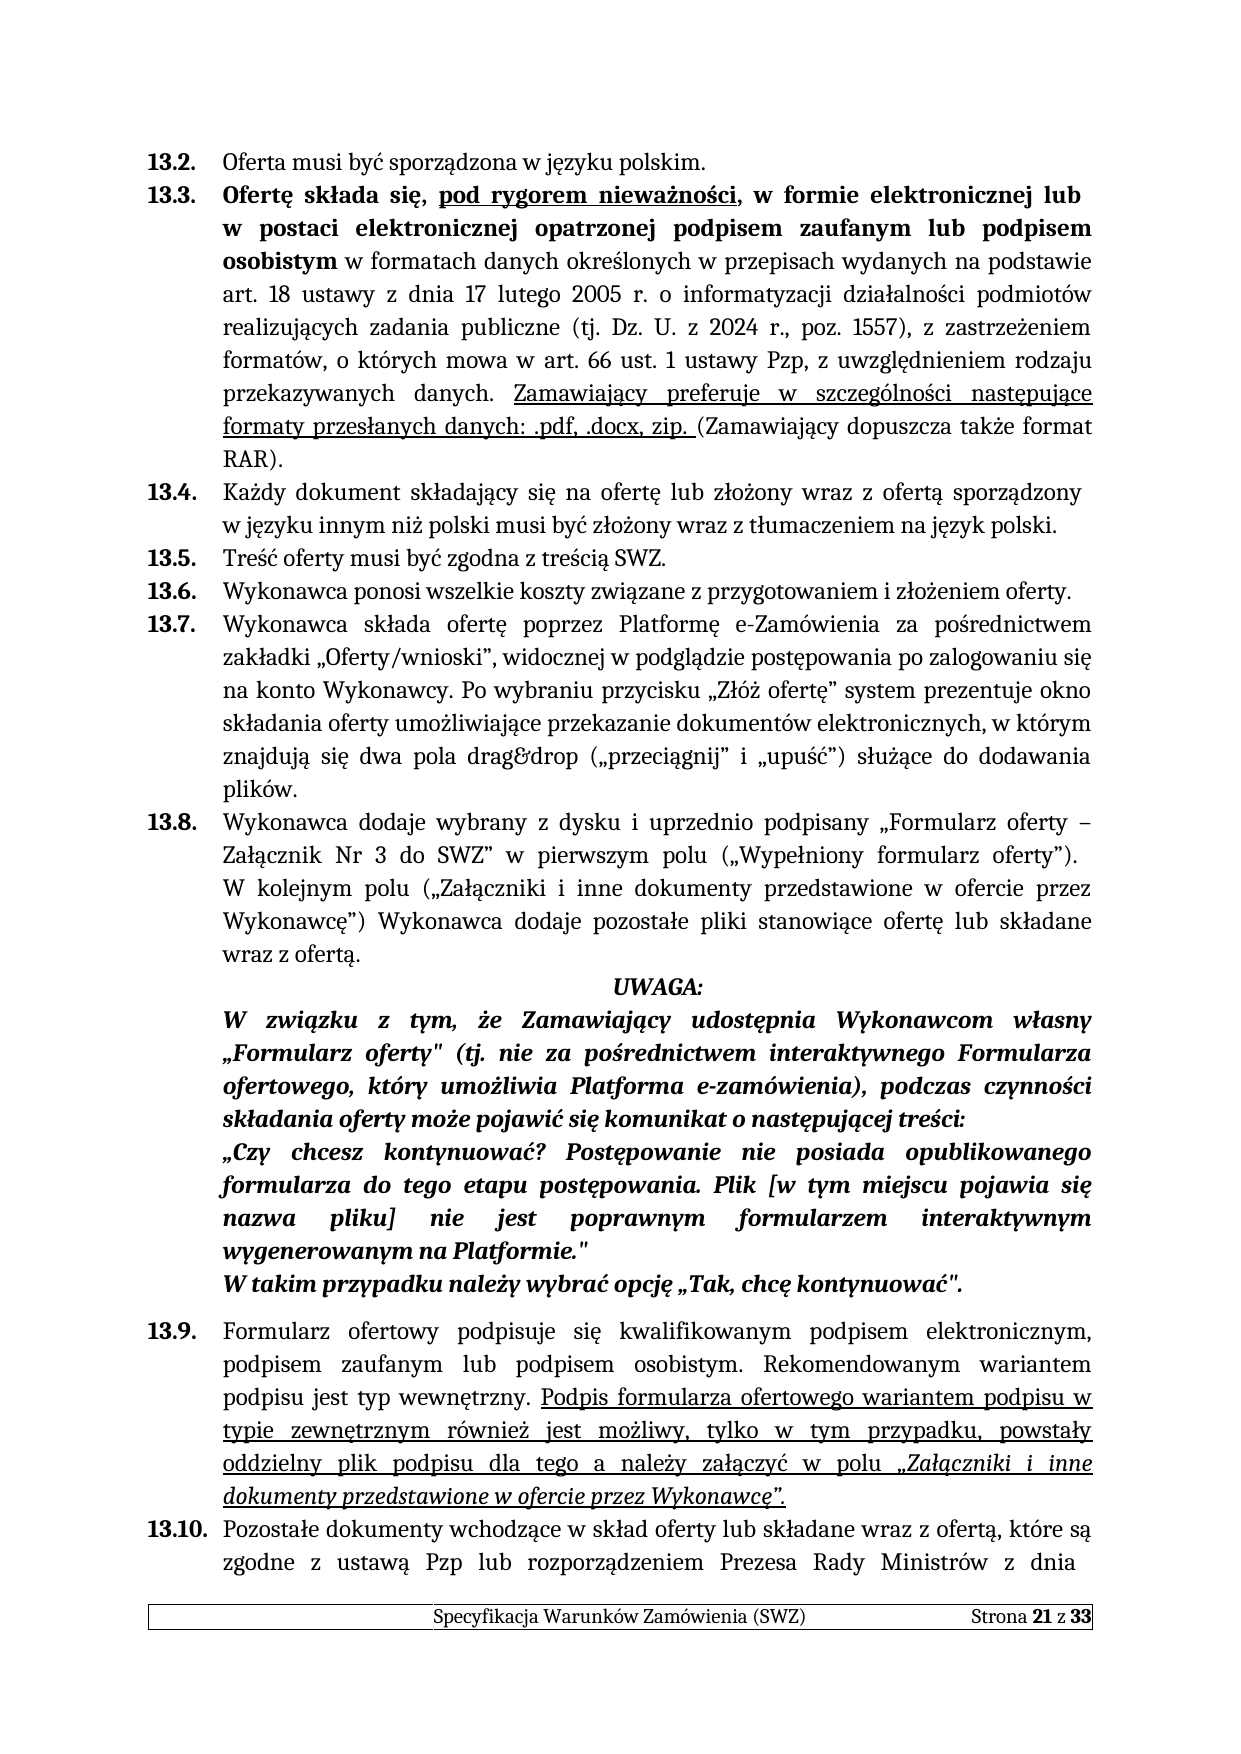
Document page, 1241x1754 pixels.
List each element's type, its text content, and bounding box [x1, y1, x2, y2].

list Wykonawca składa ofertę poprzez Platformę e-Zamówienia za pośrednictwem zakładki „Oferty/wnioski”, widocznej w podglądzie postępowania po zalogowaniu się na konto Wykonawcy. Po wybraniu przycisku „Złóż ofertę” system prezentuje okno składania oferty umożliwiające przekazanie dokumentów elektronicznych, w którym znajdują się dwa pola drag&drop („przeciągnij” i „upuść”) służące do dodawania plików. [148, 610, 1093, 804]
list Wykonawca ponosi wszelkie koszty związane z przygotowaniem i złożeniem oferty. [148, 577, 1093, 606]
list W takim przypadku należy wybrać opcję „Tak, chcę kontynuować". [223, 1270, 1093, 1299]
list Oferta musi być sporządzona w języku polskim. [148, 148, 1093, 176]
list UWAGA: [223, 973, 1093, 1002]
list Formularz ofertowy podpisuje się kwalifikowanym podpisem elektronicznym, podpisem zaufanym lub podpisem osobistym. Rekomendowanym wariantem podpisu jest typ wewnętrzny. Podpis formularza ofertowego wariantem podpisu w typie zewnętrznym również jest możliwy, tylko w tym przypadku, powstały oddzielny plik podpisu dla tego a należy załączyć w polu „Załączniki i inne dokumenty przedstawione w ofercie przez Wykonawcę”. [148, 1317, 1093, 1511]
list W związku z tym, że Zamawiający udostępnia Wykonawcom własny „Formularz oferty" (tj. nie za pośrednictwem interaktywnego Formularza ofertowego, który umożliwia Platforma e-zamówienia), podczas czynności składania oferty może pojawić się komunikat o następującej treści: [223, 1006, 1093, 1134]
list Treść oferty musi być zgodna z treścią SWZ. [148, 544, 1093, 573]
list Wykonawca dodaje wybrany z dysku i uprzednio podpisany „Formularz oferty – Załącznik Nr 3 do SWZ” w pierwszym polu („Wypełniony formularz oferty”). W kolejnym polu („Załączniki i inne dokumenty przedstawione w ofercie przez Wykonawcę”) Wykonawca dodaje pozostałe pliki stanowiące ofertę lub składane wraz z ofertą. [148, 808, 1093, 969]
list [148, 1515, 1093, 1577]
list „Czy chcesz kontynuować? Postępowanie nie posiada opublikowanego formularza do tego etapu postępowania. Plik [w tym miejscu pojawia się nazwa pliku] nie jest poprawnym formularzem interaktywnym wygenerowanym na Platformie." [223, 1138, 1093, 1266]
list Każdy dokument składający się na ofertę lub złożony wraz z ofertą sporządzony w języku innym niż polski musi być złożony wraz z tłumaczeniem na język polski. [148, 478, 1093, 539]
list Ofertę składa się, pod rygorem nieważności, w formie elektronicznej lub w postaci elektronicznej opatrzonej podpisem zaufanym lub podpisem osobistym w formatach danych określonych w przepisach wydanych na podstawie art. 18 ustawy z dnia 17 lutego 2005 r. o informatyzacji działalności podmiotów realizujących zadania publiczne (tj. Dz. U. z 2024 r., poz. 1557), z zastrzeżeniem formatów, o których mowa w art. 66 ust. 1 ustawy Pzp, z uwzględnieniem rodzaju przekazywanych danych. Zamawiający preferuje w szczególności następujące formaty przesłanych danych: .pdf, .docx, zip. (Zamawiający dopuszcza także format RAR). [148, 181, 1093, 473]
